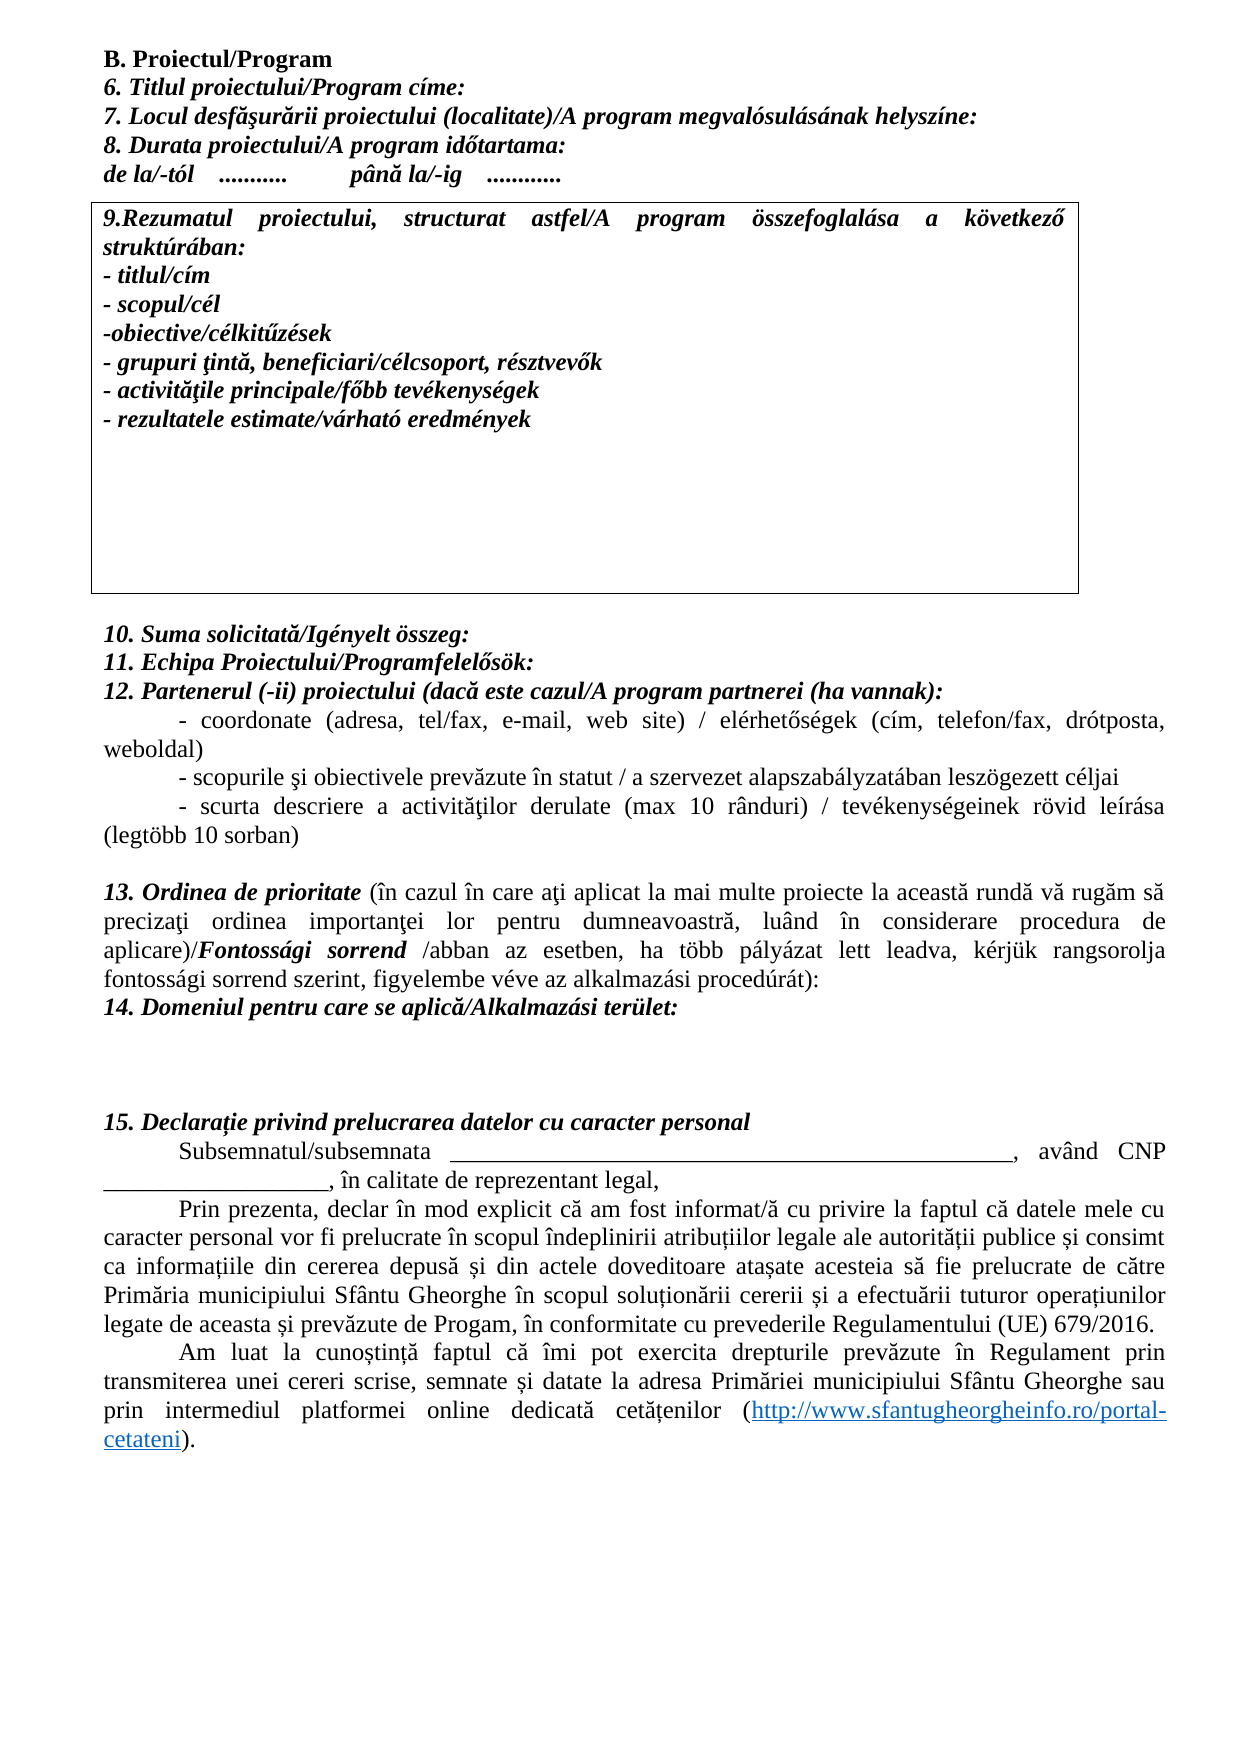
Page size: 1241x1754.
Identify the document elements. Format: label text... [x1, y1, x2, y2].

text 6. Titlul proiectului/Program címe: [103, 72, 1166, 101]
text Subsemnatul/subsemnata _____________________________________________, având CNP __________________, în calitate de reprezentant legal, [103, 1136, 1166, 1194]
text - scurta descriere a activităţilor derulate (max 10 rânduri) / tevékenységeinek rövid leírása (legtöbb 10 sorban) [103, 791, 1166, 849]
text - scopurile şi obiectivele prevăzute în statut / a szervezet alapszabályzatában leszögezett céljai [103, 762, 1166, 791]
text - coordonate (adresa, tel/fax, e-mail, web site) / elérhetőségek (cím, telefon/fax, drótposta, weboldal) [103, 705, 1166, 762]
text 7. Locul desfăşurării proiectului (localitate)/A program megvalósulásának helyszíne: [103, 101, 1166, 130]
text B. Proiectul/Program [103, 44, 1166, 72]
text Prin prezenta, declar în mod explicit că am fost informat/ă cu privire la faptul că datele mele cu caracter personal vor fi prelucrate în scopul îndeplinirii atribuțiilor legale ale autorității publice și consimt ca informațiile din cererea depusă și din actele doveditoare atașate acesteia să fie prelucrate de către Primăria municipiului Sfântu Gheorghe în scopul soluționării cererii și a efectuării tuturor operațiunilor legate de aceasta și prevăzute de Progam, în conformitate cu prevederile Regulamentului (UE) 679/2016. [103, 1194, 1166, 1337]
text 15. Declarație privind prelucrarea datelor cu caracter personal [103, 1107, 1166, 1136]
text 8. Durata proiectului/A program időtartama: [103, 130, 1166, 159]
text 12. Partenerul (-ii) proiectului (dacă este cazul/A program partnerei (ha vannak): [103, 676, 1166, 705]
text 11. Echipa Proiectului/Programfelelősök: [103, 647, 1166, 676]
text Am luat la cunoștință faptul că îmi pot exercita drepturile prevăzute în Regulament prin transmiterea unei cereri scrise, semnate și datate la adresa Primăriei municipiului Sfântu Gheorghe sau prin intermediul platformei online dedicată cetățenilor (http://www.sfantugheorgheinfo.ro/portal-cetateni). [103, 1337, 1166, 1452]
text de la/-tól ........... până la/-ig ............ [103, 159, 1166, 187]
text 14. Domeniul pentru care se aplică/Alkalmazási terület: [103, 992, 1166, 1021]
text 13. Ordinea de prioritate (în cazul în care aţi aplicat la mai multe proiecte la această rundă vă rugăm să precizaţi ordinea importanţei lor pentru dumneavoastră, luând în considerare procedura de aplicare)/Fontossági sorrend /abban az esetben, ha több pályázat lett leadva, kérjük rangsorolja fontossági sorrend szerint, figyelembe véve az alkalmazási procedúrát): [103, 877, 1166, 992]
text 10. Suma solicitată/Igényelt összeg: [103, 619, 1166, 647]
table_header 9.Rezumatul proiectului, structurat astfel/A program összefoglalása a következő struktúrában: - titlul/cím - scopul/cél -obiective/célkitűzések - grupuri ţintă, beneficiari/célcsoport, résztvevők - activităţile principale/főbb tevékenységek - rezultatele estimate/várható eredmények [92, 203, 1078, 593]
